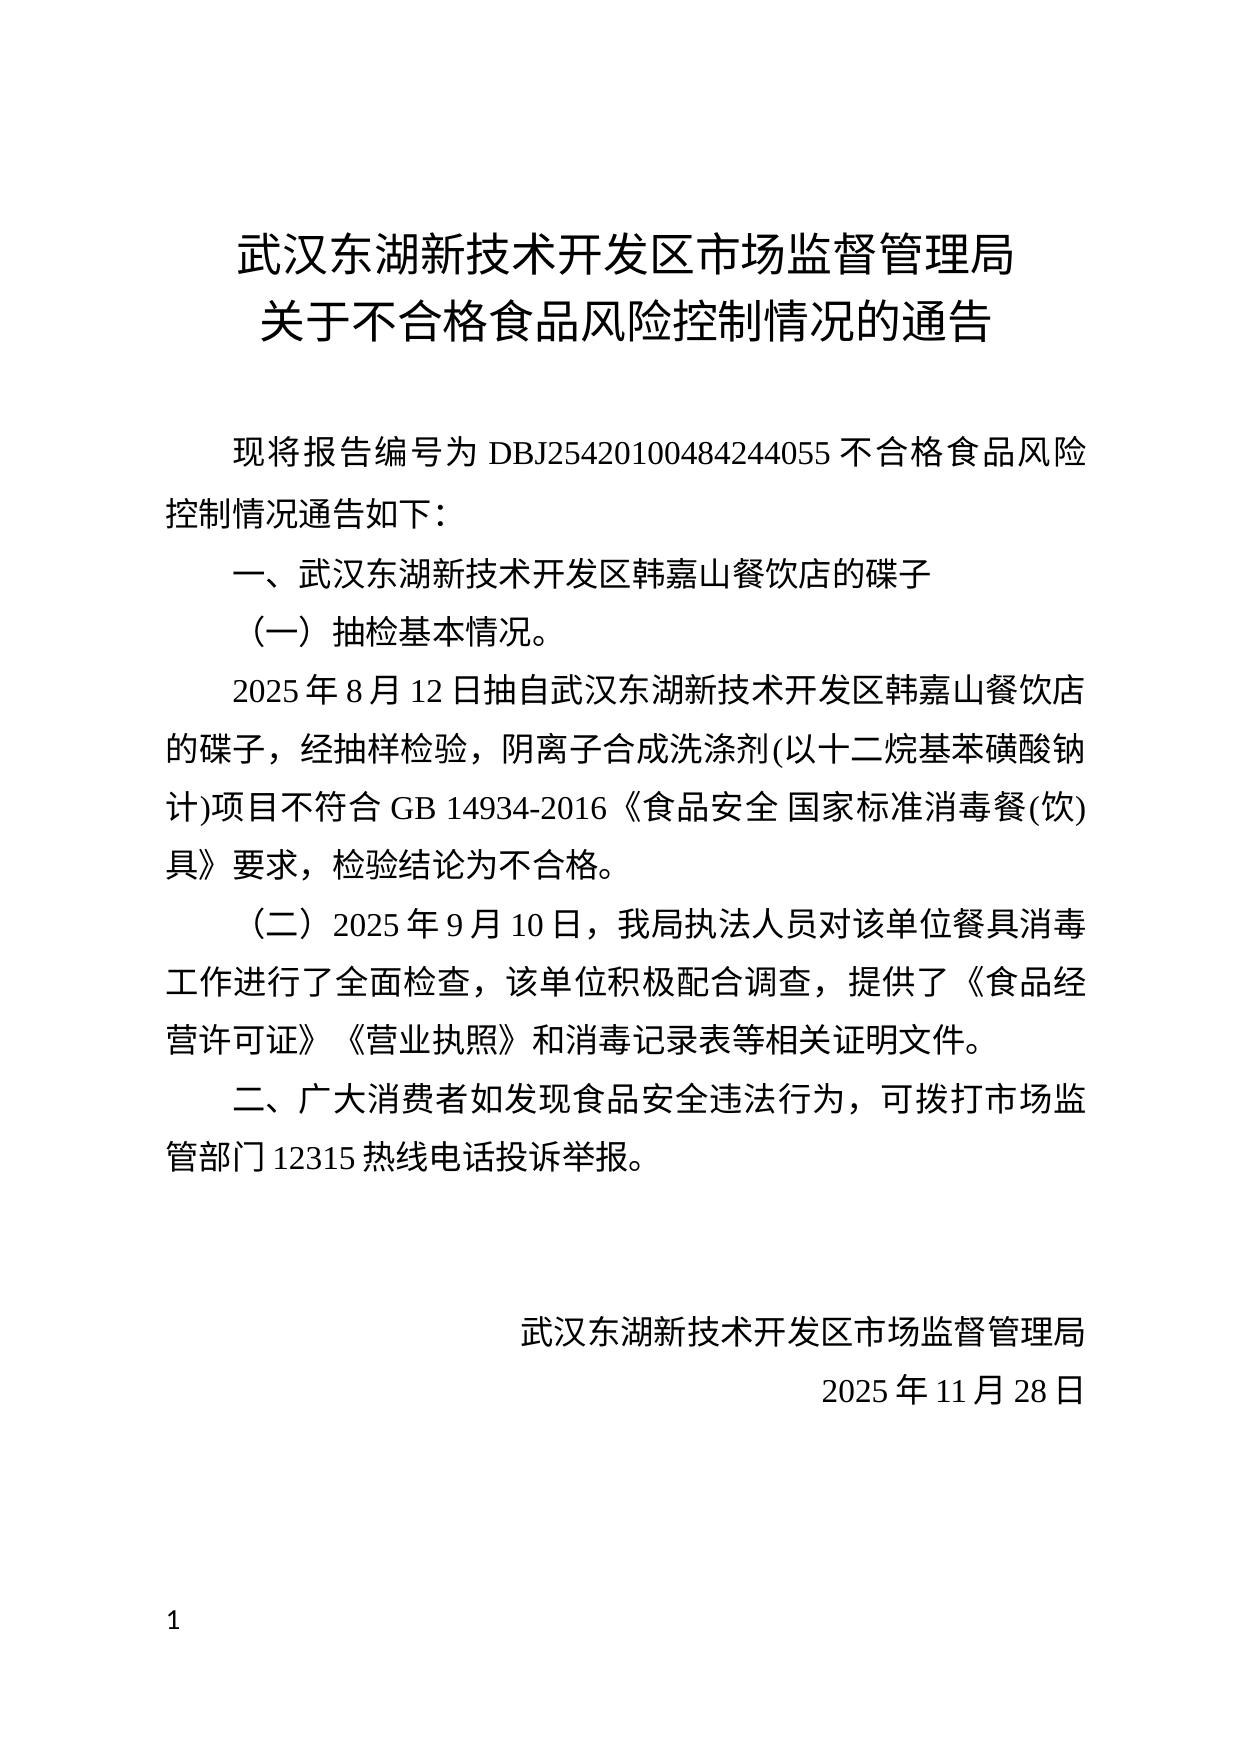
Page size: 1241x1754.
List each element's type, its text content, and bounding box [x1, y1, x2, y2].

text 现将报告编号为DBJ25420100484244055不合格食品风险控制情况通告如下： [165, 414, 1087, 539]
text 武汉东湖新技术开发区市场监督管理局 [165, 218, 1087, 285]
text （二）2025年9月10日，我局执法人员对该单位餐具消毒工作进行了全面检查，该单位积极配合调查，提供了《食品经营许可证》《营业执照》和消毒记录表等相关证明文件。 [165, 889, 1087, 1064]
list 广大消费者如发现食品安全违法行为，可拨打市场监管部门12315热线电话投诉举报。 [165, 1064, 1087, 1181]
list （一）抽检基本情况。 [165, 598, 1087, 656]
list 一、武汉东湖新技术开发区韩嘉山餐饮店的碟子 [165, 539, 1087, 598]
text 2025年11月28日 [165, 1356, 1087, 1414]
text 武汉东湖新技术开发区市场监督管理局 [165, 1298, 1087, 1356]
list 2025年8月12日抽自武汉东湖新技术开发区韩嘉山餐饮店的碟子，经抽样检验，阴离子合成洗涤剂(以十二烷基苯磺酸钠计)项目不符合GB 14934-2016《食品安全 国家标准消毒餐(饮)具》要求，检验结论为不合格。 [165, 656, 1087, 889]
text 关于不合格食品风险控制情况的通告 [165, 285, 1087, 352]
